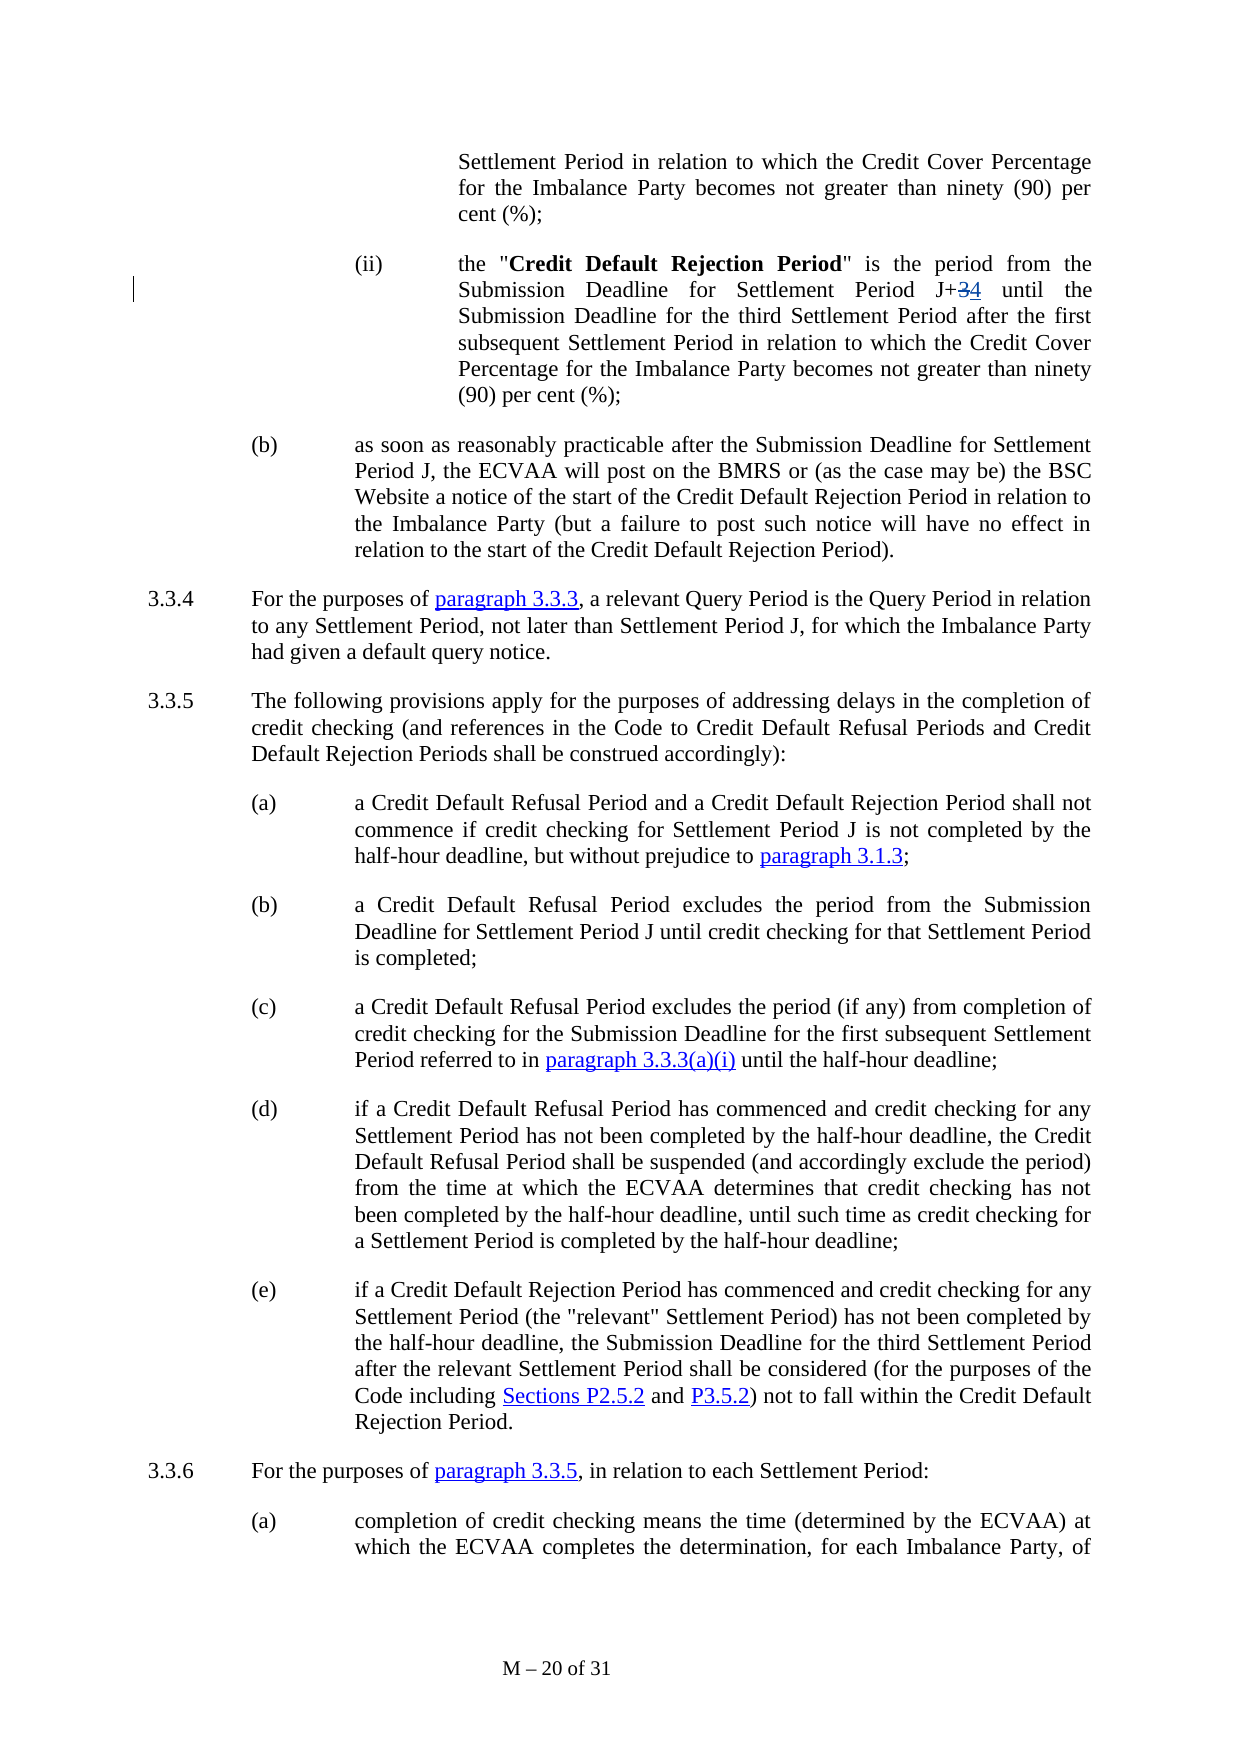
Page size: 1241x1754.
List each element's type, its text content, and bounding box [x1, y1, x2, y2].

text (ii) the "Credit Default Rejection Period" is the period from the Submission Deadline for Settlement Period J+ until the Submission Deadline for the third Settlement Period after the first subsequent Settlement Period in relation to which the Credit Cover Percentage for the Imbalance Party becomes not greater than ninety (90) per cent (%); [354, 250, 1092, 408]
text (c) a Credit Default Refusal Period excludes the period (if any) from completion of credit checking for the Submission Deadline for the first subsequent Settlement Period referred to in paragraph 3.3.3(a)(i) until the half-hour deadline; [251, 993, 1092, 1072]
text (a) a Credit Default Refusal Period and a Credit Default Rejection Period shall not commence if credit checking for Settlement Period J is not completed by the half-hour deadline, but without prejudice to paragraph 3.1.3; [251, 789, 1092, 868]
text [251, 1507, 1092, 1559]
text 3.3.4 For the purposes of paragraph 3.3.3, a relevant Query Period is the Query Period in relation to any Settlement Period, not later than Settlement Period J, for which the Imbalance Party had given a default query notice. [148, 585, 1092, 664]
text (d) if a Credit Default Refusal Period has commenced and credit checking for any Settlement Period has not been completed by the half-hour deadline, the Credit Default Refusal Period shall be suspended (and accordingly exclude the period) from the time at which the ECVAA determines that credit checking has not been completed by the half-hour deadline, until such time as credit checking for a Settlement Period is completed by the half-hour deadline; [251, 1095, 1092, 1253]
text 3.3.5 The following provisions apply for the purposes of addressing delays in the completion of credit checking (and references in the Code to Credit Default Refusal Periods and Credit Default Rejection Periods shall be construed accordingly): [148, 687, 1092, 766]
text (e) if a Credit Default Rejection Period has commenced and credit checking for any Settlement Period (the "relevant" Settlement Period) has not been completed by the half-hour deadline, the Submission Deadline for the third Settlement Period after the relevant Settlement Period shall be considered (for the purposes of the Code including Sections P2.5.2 and P3.5.2) not to fall within the Credit Default Rejection Period. [251, 1276, 1092, 1434]
text 3.3.6 For the purposes of paragraph 3.3.5, in relation to each Settlement Period: [148, 1457, 1092, 1484]
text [354, 148, 1092, 227]
text (b) a Credit Default Refusal Period excludes the period from the Submission Deadline for Settlement Period J until credit checking for that Settlement Period is completed; [251, 891, 1092, 970]
text (b) as soon as reasonably practicable after the Submission Deadline for Settlement Period J, the ECVAA will post on the BMRS or (as the case may be) the BSC Website a notice of the start of the Credit Default Rejection Period in relation to the Imbalance Party (but a failure to post such notice will have no effect in relation to the start of the Credit Default Rejection Period). [251, 431, 1092, 562]
